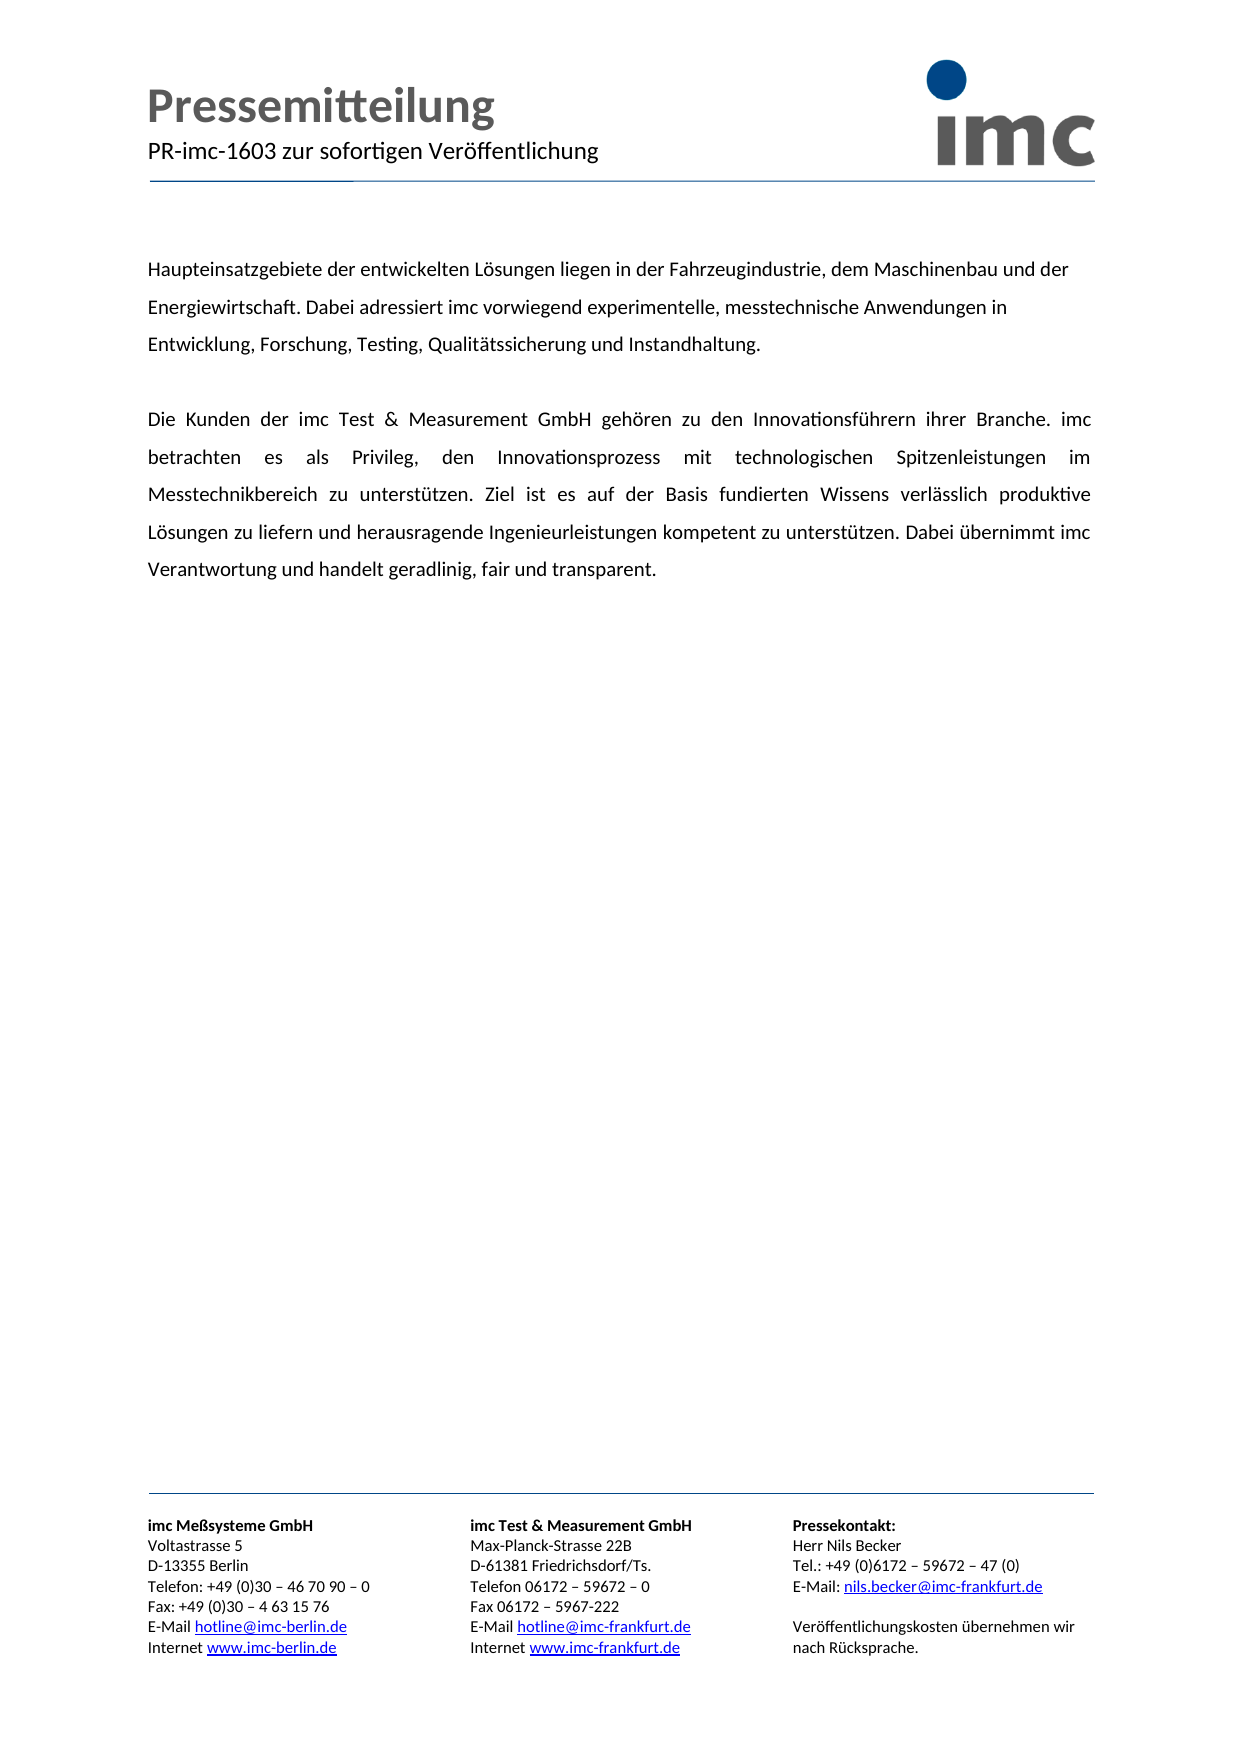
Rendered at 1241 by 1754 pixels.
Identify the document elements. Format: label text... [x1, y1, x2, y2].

text Die Kunden der imc Test & Measurement GmbH gehören zu den Innovationsführern ihrer Branche. imc betrachten es als Privileg, den Innovationsprozess mit technologischen Spitzenleistungen im Messtechnikbereich zu unterstützen. Ziel ist es auf der Basis fundierten Wissens verlässlich produktive Lösungen zu liefern und herausragende Ingenieurleistungen kompetent zu unterstützen. Dabei übernimmt imc Verantwortung und handelt geradlinig, fair und transparent. [148, 394, 1092, 582]
text Haupteinsatzgebiete der entwickelten Lösungen liegen in der Fahrzeugindustrie, dem Maschinenbau und der Energiewirtschaft. Dabei adressiert imc vorwiegend experimentelle, messtechnische Anwendungen in Entwicklung, Forschung, Testing, Qualitätssicherung und Instandhaltung. [148, 244, 1107, 357]
picture [925, 58, 1095, 167]
